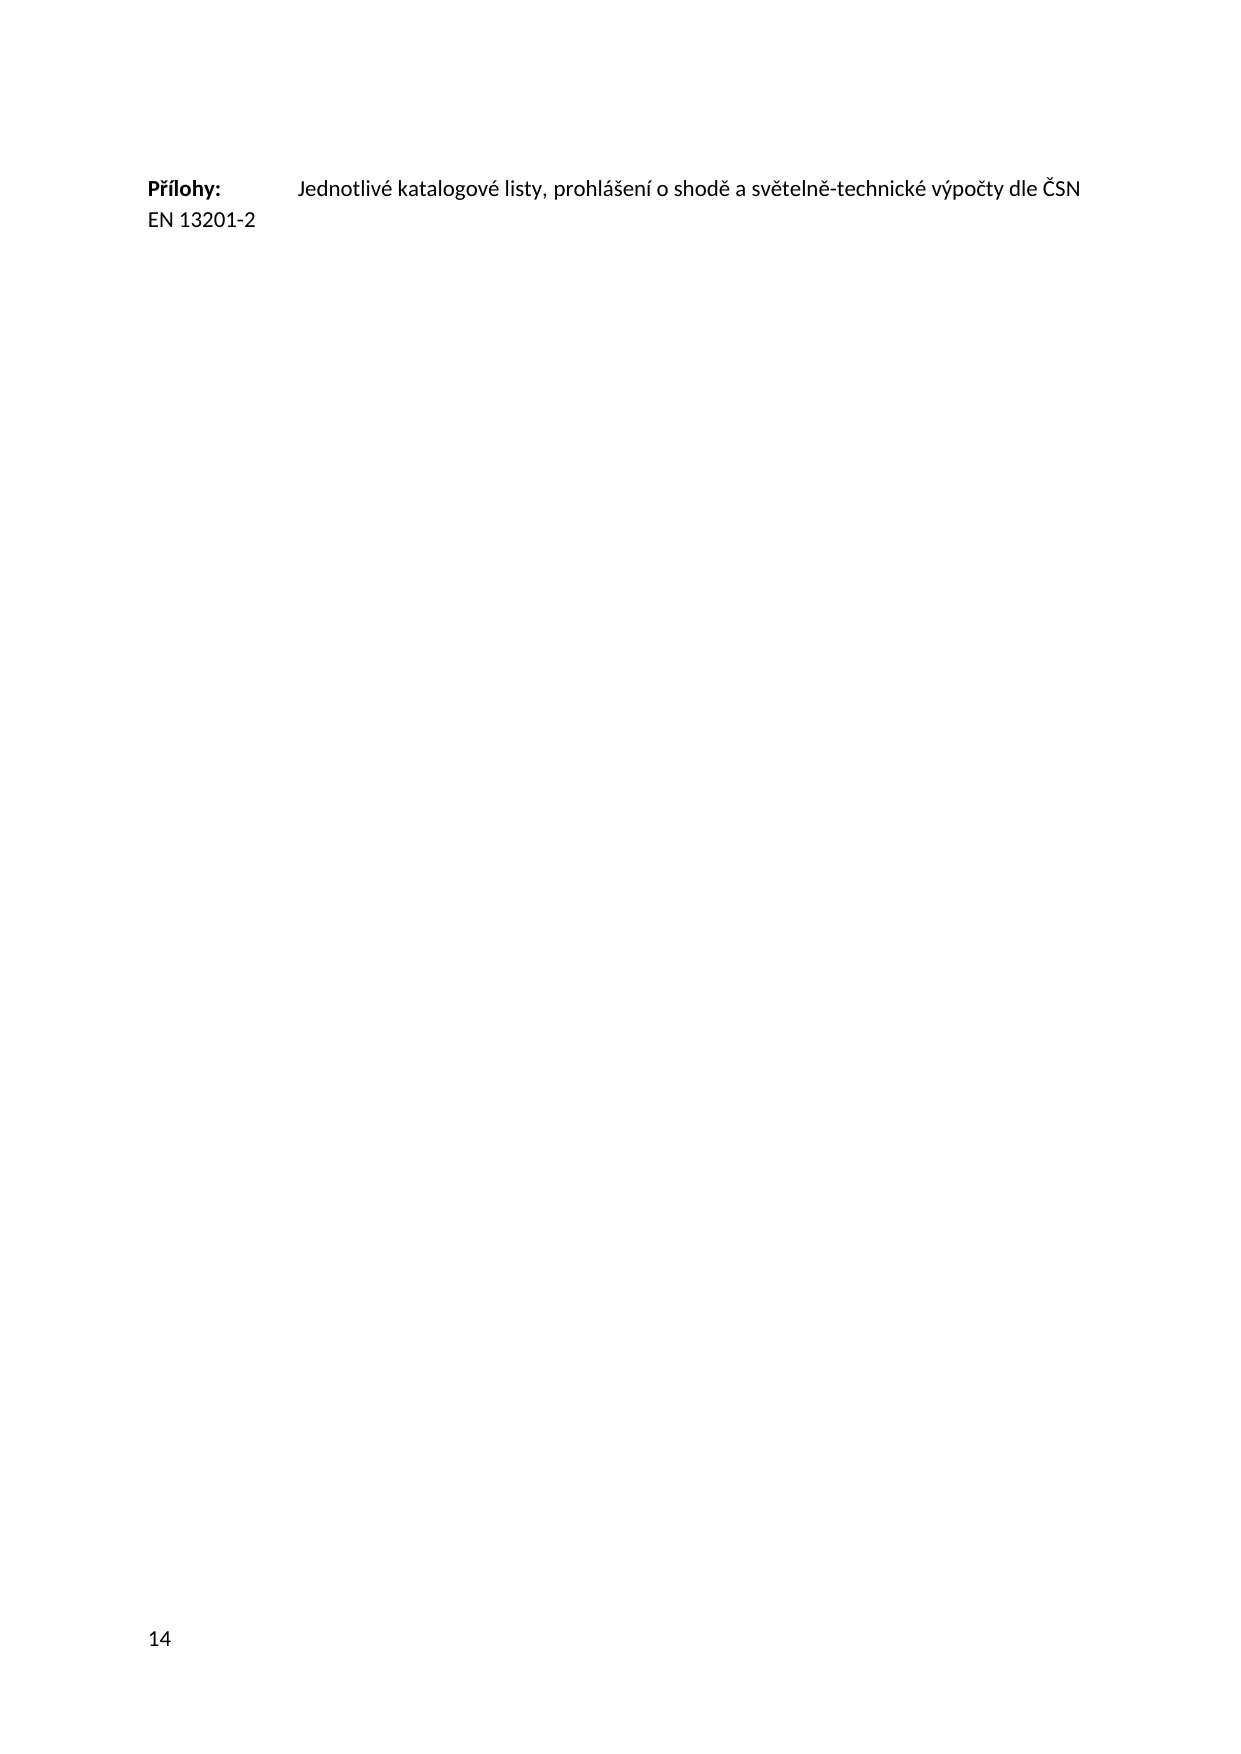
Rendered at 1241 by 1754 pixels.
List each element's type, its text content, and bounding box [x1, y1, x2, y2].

text Přílohy: Jednotlivé katalogové listy, prohlášení o shodě a světelně-technické výpočty dle ČSN EN 13201-2 [148, 174, 1093, 233]
